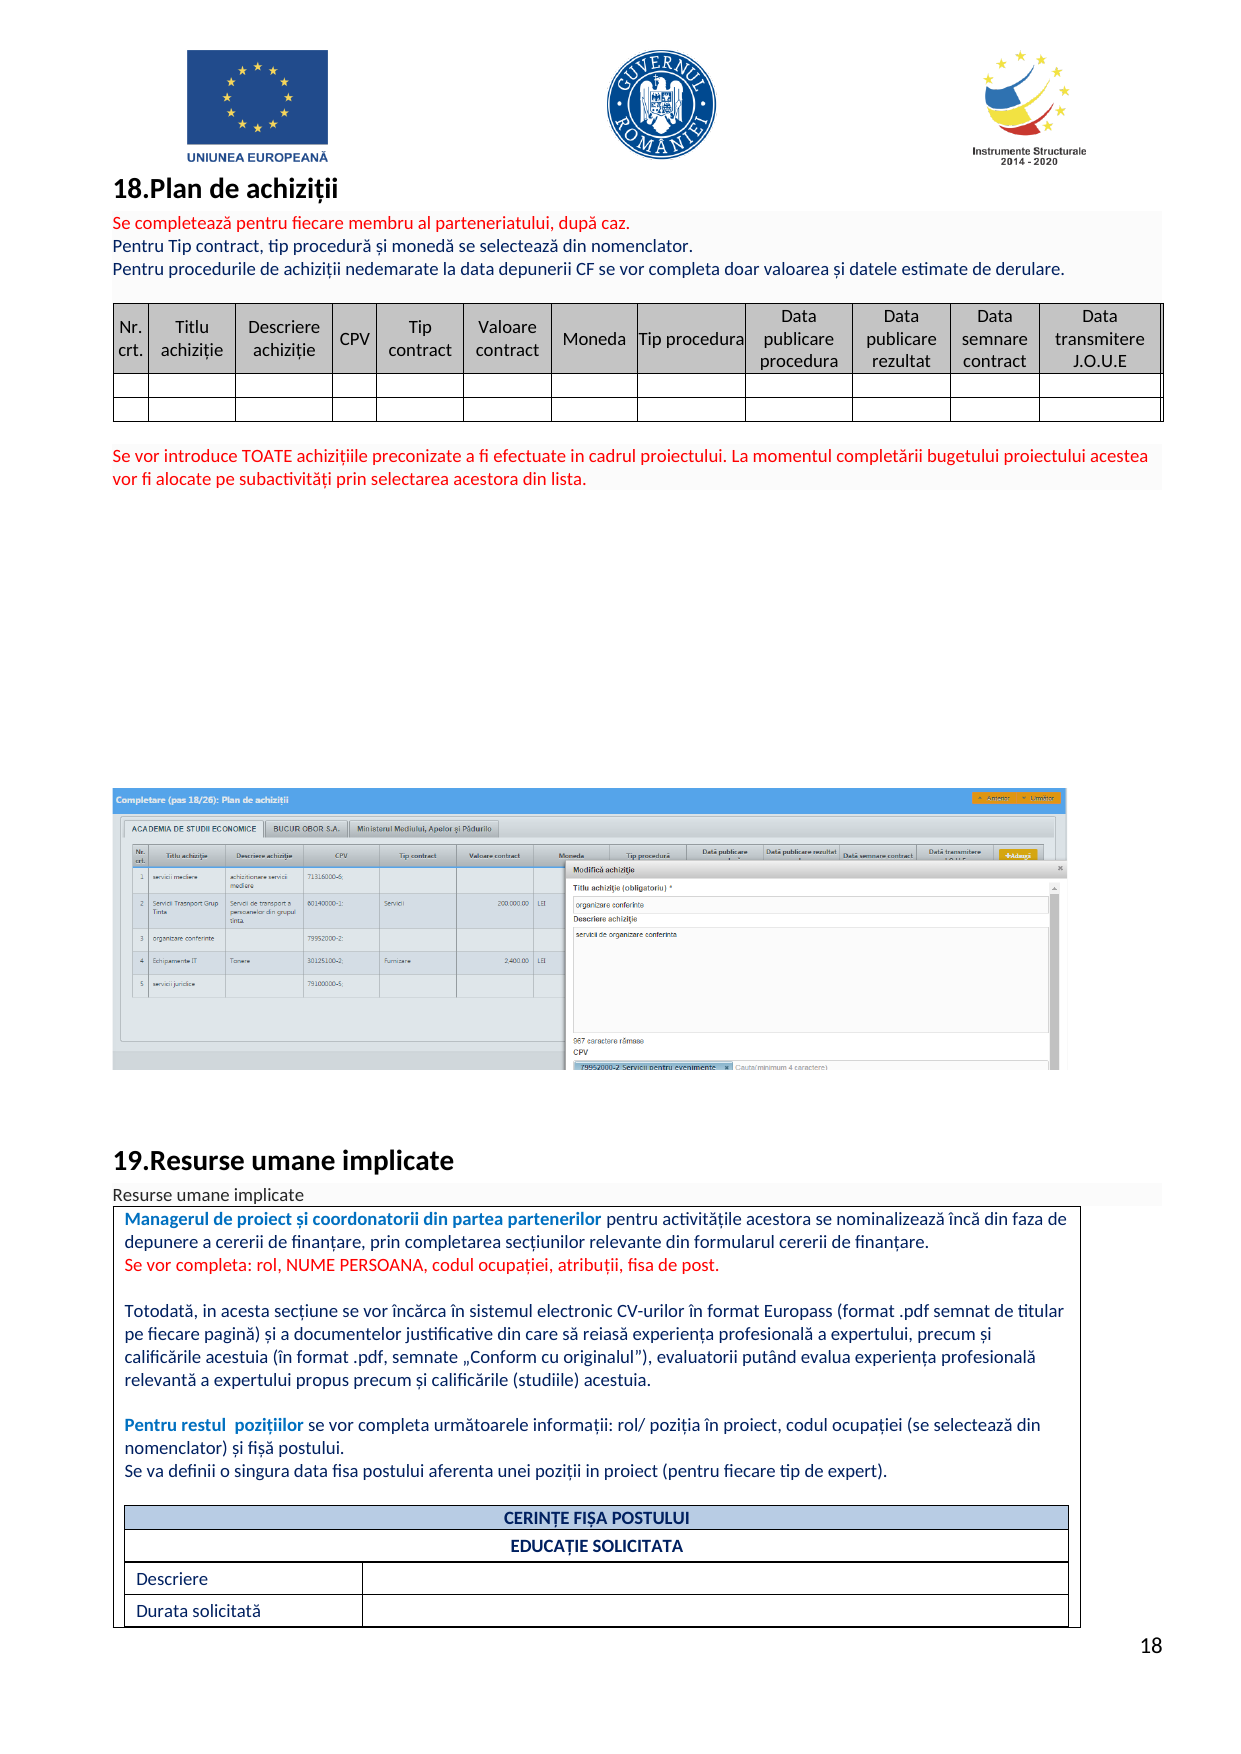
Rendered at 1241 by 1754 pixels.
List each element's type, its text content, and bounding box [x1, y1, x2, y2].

table_cell [853, 374, 950, 397]
picture [605, 48, 717, 130]
table_header Data publicare procedura [746, 304, 852, 373]
table_cell [1040, 398, 1160, 421]
table_header Moneda [552, 304, 637, 373]
table_cell [464, 374, 551, 397]
subtitle 19.Resurse umane implicate [112, 1142, 1162, 1178]
table_cell [638, 374, 745, 397]
table_cell [236, 374, 332, 397]
text Se completează pentru fiecare membru al parteneriatului, după caz. [112, 211, 1162, 234]
table_cell [114, 374, 148, 397]
table_cell [638, 398, 745, 421]
table_header Valoare contract [464, 304, 551, 373]
table_cell [1040, 374, 1160, 397]
table_cell [236, 398, 332, 421]
table_cell [333, 398, 376, 421]
table_cell [377, 374, 463, 397]
picture [112, 788, 1068, 1070]
text Se vor introduce TOATE achizițiile preconizate a fi efectuate in cadrul proiectului. La momentul completării bugetului proiectului acestea vor fi alocate pe subactivități prin selectarea acestora din lista. [112, 444, 1162, 490]
subtitle 18.Plan de achiziții [112, 130, 1162, 206]
table_cell [552, 374, 637, 397]
table_header Tip contract [377, 304, 463, 373]
table_cell [377, 398, 463, 421]
table_cell [951, 374, 1039, 397]
table_header Tip procedura [638, 304, 745, 373]
table_cell [333, 374, 376, 397]
table_cell [746, 398, 852, 421]
table_cell [464, 398, 551, 421]
table_header Data transmitere J.O.U.E [1040, 304, 1160, 373]
table_cell [149, 398, 235, 421]
table_header CPV [333, 304, 376, 373]
table_header Nr. crt. [114, 304, 148, 373]
text Pentru procedurile de achiziții nedemarate la data depunerii CF se vor completa doar valoarea și datele estimate de derulare. [112, 257, 1162, 280]
table_header Data semnare contract [951, 304, 1039, 373]
table_cell [746, 374, 852, 397]
table_cell [951, 398, 1039, 421]
table_header Data publicare rezultat [853, 304, 950, 373]
table_cell [114, 398, 148, 421]
text Resurse umane implicate [112, 1183, 1162, 1206]
table_header Titlu achiziție [149, 304, 235, 373]
table_cell [853, 398, 950, 421]
picture [973, 50, 1086, 130]
text Pentru Tip contract, tip procedură și monedă se selectează din nomenclator. [112, 234, 1162, 257]
table_cell [149, 374, 235, 397]
table_cell [552, 398, 637, 421]
picture [187, 50, 328, 130]
table_header Descriere achiziție [236, 304, 332, 373]
